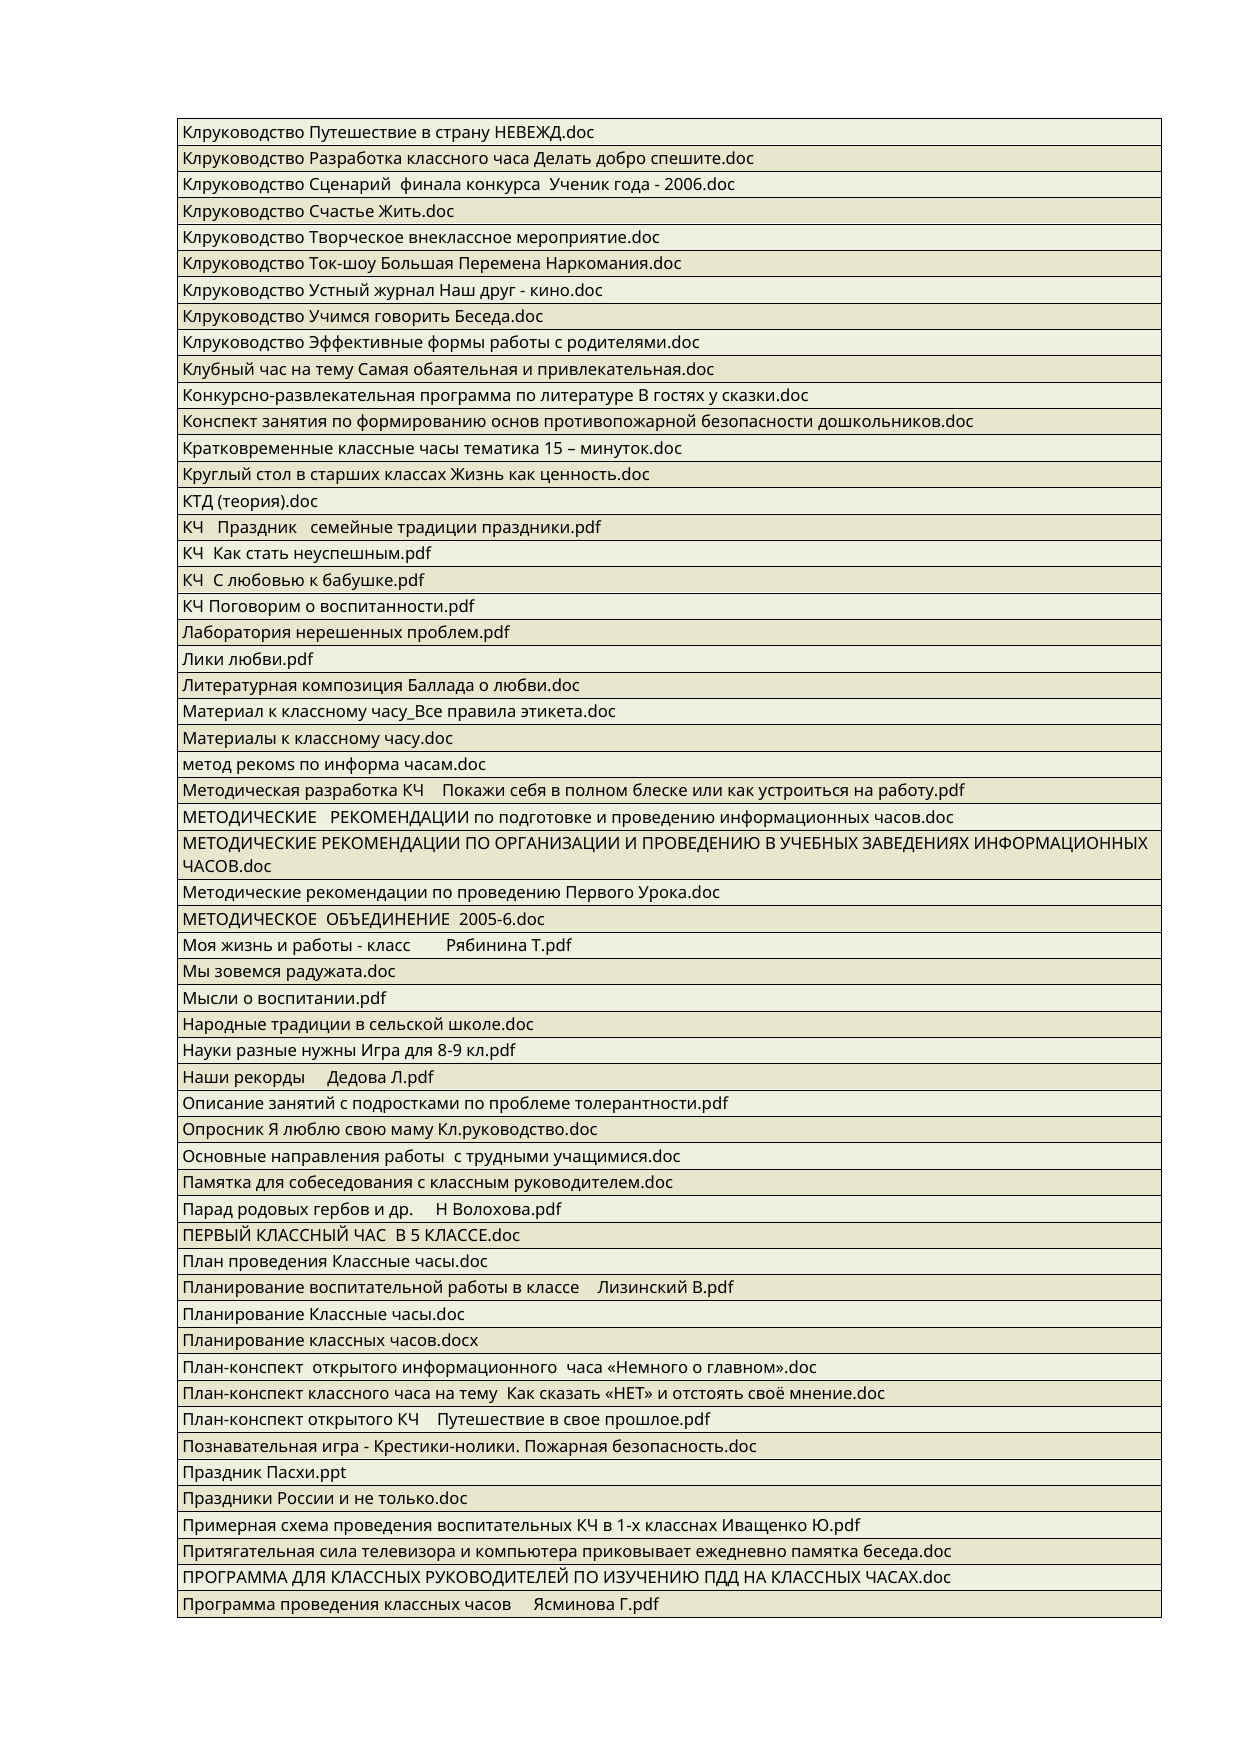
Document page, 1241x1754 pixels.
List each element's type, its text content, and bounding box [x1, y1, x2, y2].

table_cell Конспект занятия по формированию основ противопожарной безопасности дошкольников.doc [178, 409, 1161, 434]
table_cell МЕТОДИЧЕСКИЕ РЕКОМЕНДАЦИИ по подготовке и проведению информационных часов.doc [178, 804, 1161, 830]
table_cell Мысли о воспитании.pdf [178, 985, 1161, 1011]
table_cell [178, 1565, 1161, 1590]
table_cell Моя жизнь и работы - класс Рябинина Т.pdf [178, 933, 1161, 958]
table_cell Клруководство Творческое внеклассное мероприятие.doc [178, 225, 1161, 250]
table_cell КТД (теория).doc [178, 488, 1161, 513]
table_cell Клруководство Сценарий финала конкурса Ученик года - 2006.doc [178, 172, 1161, 197]
table_cell Клруководство Разработка классного часа Делать добро спешите.doc [178, 146, 1161, 171]
table_cell МЕТОДИЧЕСКОЕ ОБЪЕДИНЕНИЕ 2005-6.doc [178, 906, 1161, 931]
table_cell Описание занятий с подростками по проблеме толерантности.pdf [178, 1091, 1161, 1116]
table_cell Мы зовемся радужата.doc [178, 959, 1161, 984]
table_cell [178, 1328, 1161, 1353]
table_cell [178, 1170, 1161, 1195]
table_cell Наши рекорды Дедова Л.pdf [178, 1064, 1161, 1089]
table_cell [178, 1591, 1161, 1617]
table_cell Лаборатория нерешенных проблем.pdf [178, 620, 1161, 645]
table_cell Клруководство Учимся говорить Беседа.doc [178, 304, 1161, 329]
table_cell метод рекомs по информа часам.doc [178, 752, 1161, 777]
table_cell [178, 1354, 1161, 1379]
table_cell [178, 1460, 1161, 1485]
table_cell Кратковременные классные часы тематика 15 – минуток.doc [178, 435, 1161, 461]
table_cell Материалы к классному часу.doc [178, 725, 1161, 751]
table_cell Клубный час на тему Самая обаятельная и привлекательная.doc [178, 356, 1161, 382]
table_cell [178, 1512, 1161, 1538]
table_cell Клруководство Эффективные формы работы с родителями.doc [178, 330, 1161, 355]
table_cell Науки разные нужны Игра для 8-9 кл.pdf [178, 1038, 1161, 1063]
table_cell Круглый стол в старших классах Жизнь как ценность.doc [178, 462, 1161, 487]
table_cell Клруководство Ток-шоу Большая Перемена Наркомания.doc [178, 251, 1161, 276]
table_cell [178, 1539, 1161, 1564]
table_cell Клруководство Устный журнал Наш друг - кино.doc [178, 277, 1161, 303]
table_cell Литературная композиция Баллада о любви.doc [178, 673, 1161, 698]
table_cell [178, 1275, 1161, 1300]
table_cell Клруководство Счастье Жить.doc [178, 198, 1161, 223]
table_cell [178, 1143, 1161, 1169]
table_cell КЧ Праздник семейные традиции праздники.pdf [178, 515, 1161, 540]
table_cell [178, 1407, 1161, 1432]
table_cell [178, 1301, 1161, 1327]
table_cell Лики любви.pdf [178, 646, 1161, 672]
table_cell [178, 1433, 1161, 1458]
table_cell КЧ Как стать неуспешным.pdf [178, 541, 1161, 566]
table_cell Материал к классному часу_Все правила этикета.doc [178, 699, 1161, 724]
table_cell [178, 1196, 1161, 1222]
table_cell Методические рекомендации по проведению Первого Урока.doc [178, 880, 1161, 905]
table_cell КЧ Поговорим о воспитанности.pdf [178, 594, 1161, 619]
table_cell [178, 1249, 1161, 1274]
table_cell Методическая разработка КЧ Покажи себя в полном блеске или как устроиться на работу.pdf [178, 778, 1161, 803]
table_cell Народные традиции в сельской школе.doc [178, 1012, 1161, 1037]
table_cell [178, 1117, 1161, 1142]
table_cell МЕТОДИЧЕСКИЕ РЕКОМЕНДАЦИИ ПО ОРГАНИЗАЦИИ И ПРОВЕДЕНИЮ В УЧЕБНЫХ ЗАВЕДЕНИЯХ ИНФОРМАЦИОННЫХ ЧАСОВ.doc [178, 831, 1161, 879]
table_cell Конкурсно-развлекательная программа по литературе В гостях у сказки.doc [178, 383, 1161, 408]
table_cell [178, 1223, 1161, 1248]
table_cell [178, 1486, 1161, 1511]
table_cell Клруководство Путешествие в страну НЕВЕЖД.doc [178, 119, 1161, 144]
table_cell КЧ С любовью к бабушке.pdf [178, 567, 1161, 592]
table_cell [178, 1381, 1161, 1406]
